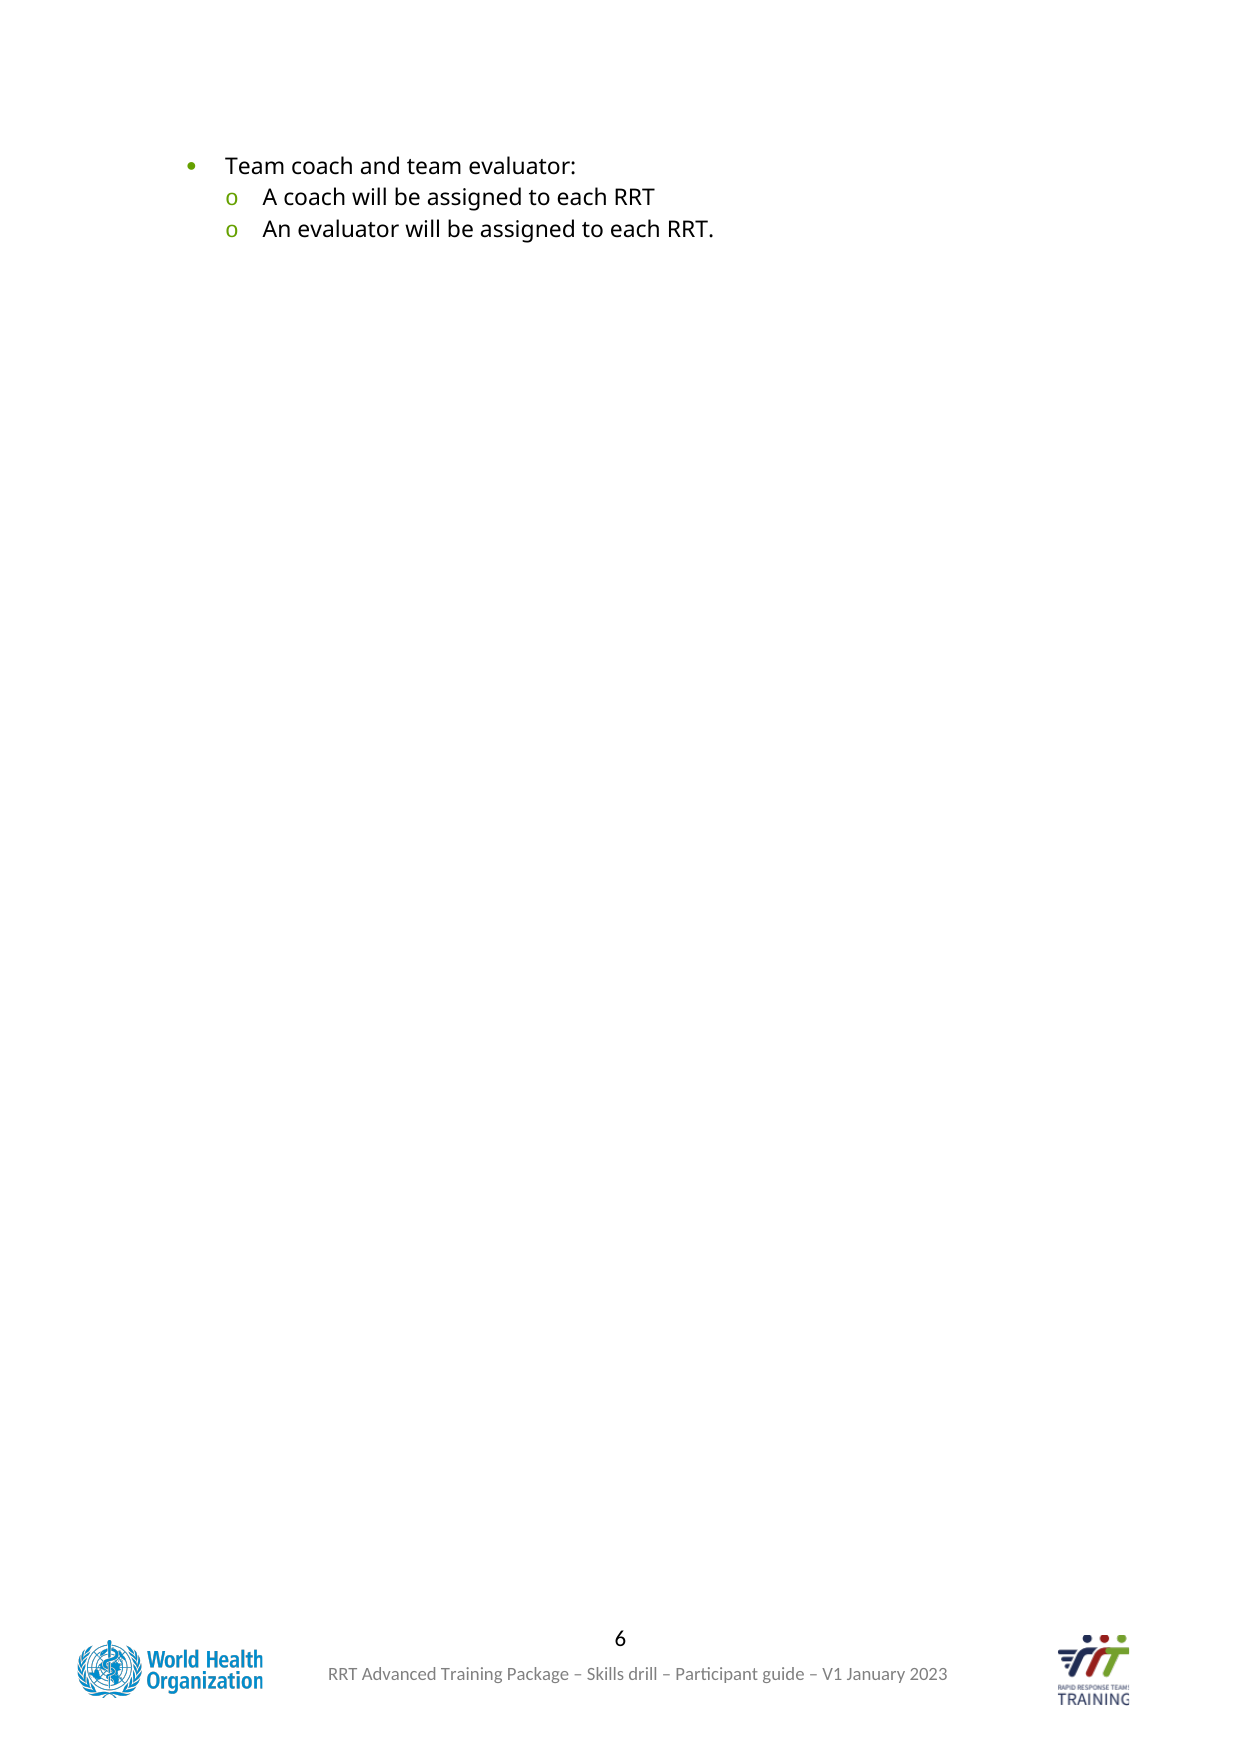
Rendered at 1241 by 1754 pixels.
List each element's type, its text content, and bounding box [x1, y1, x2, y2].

list An evaluator will be assigned to each RRT. [225, 213, 1090, 244]
list A coach will be assigned to each RRT [225, 181, 1090, 213]
picture [77, 1676, 113, 1698]
picture [77, 1640, 263, 1698]
list Team coach and team evaluator: [187, 150, 1090, 181]
